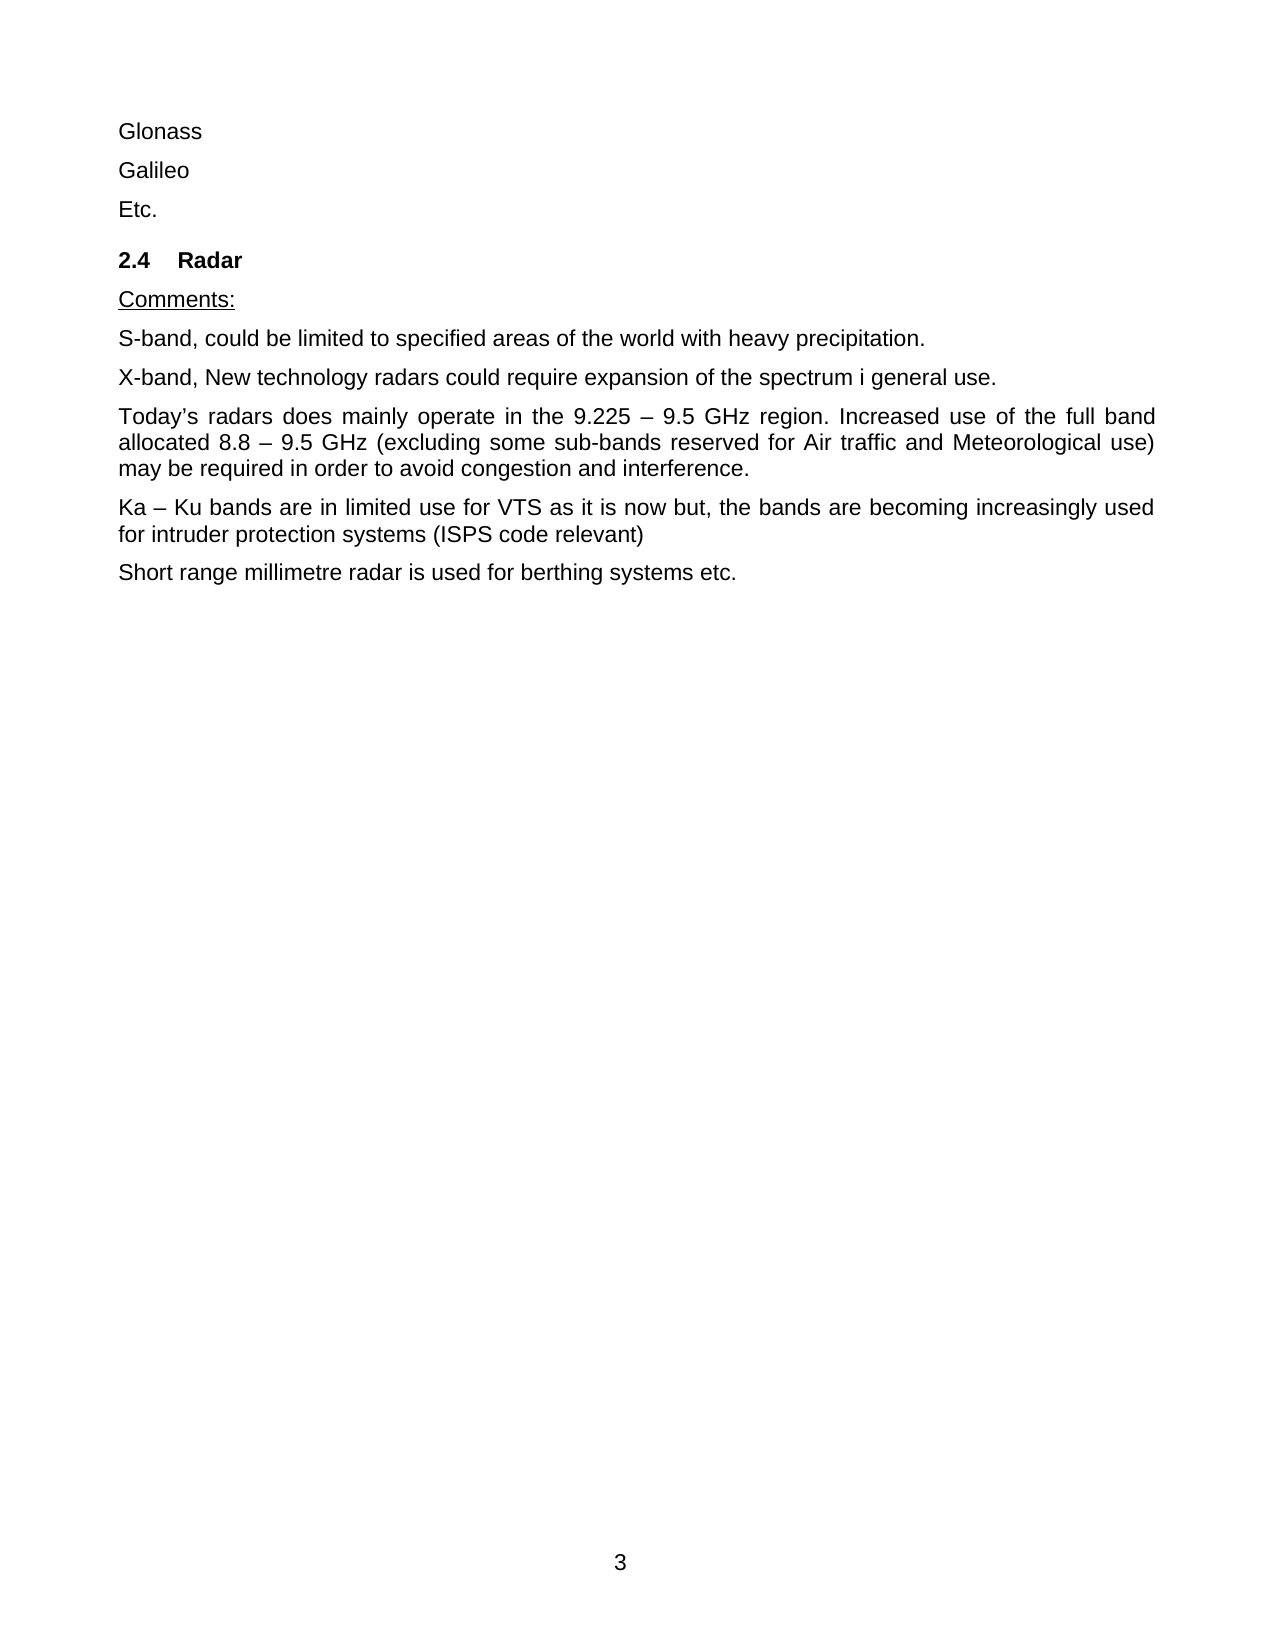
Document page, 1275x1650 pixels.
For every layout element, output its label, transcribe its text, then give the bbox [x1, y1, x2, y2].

text Today’s radars does mainly operate in the 9.225 – 9.5 GHz region. Increased use of the full band allocated 8.8 – 9.5 GHz (excluding some sub-bands reserved for Air traffic and Meteorological use) may be required in order to avoid congestion and interference. [118, 403, 1157, 482]
text Etc. [118, 196, 1157, 222]
text Short range millimetre radar is used for berthing systems etc. [118, 559, 1157, 586]
text Glonass [118, 118, 1157, 144]
text S-band, could be limited to specified areas of the world with heavy precipitation. [118, 325, 1157, 351]
text Comments: [118, 286, 1157, 312]
text Galileo [118, 157, 1157, 183]
text Ka – Ku bands are in limited use for as it is now but, the bands are becoming increasingly used for intruder protection systems (ISPS code relevant) [118, 494, 1157, 547]
subtitle Radar [118, 247, 1157, 273]
text X-band, New technology radars could require expansion of the spectrum i general use. [118, 364, 1157, 390]
